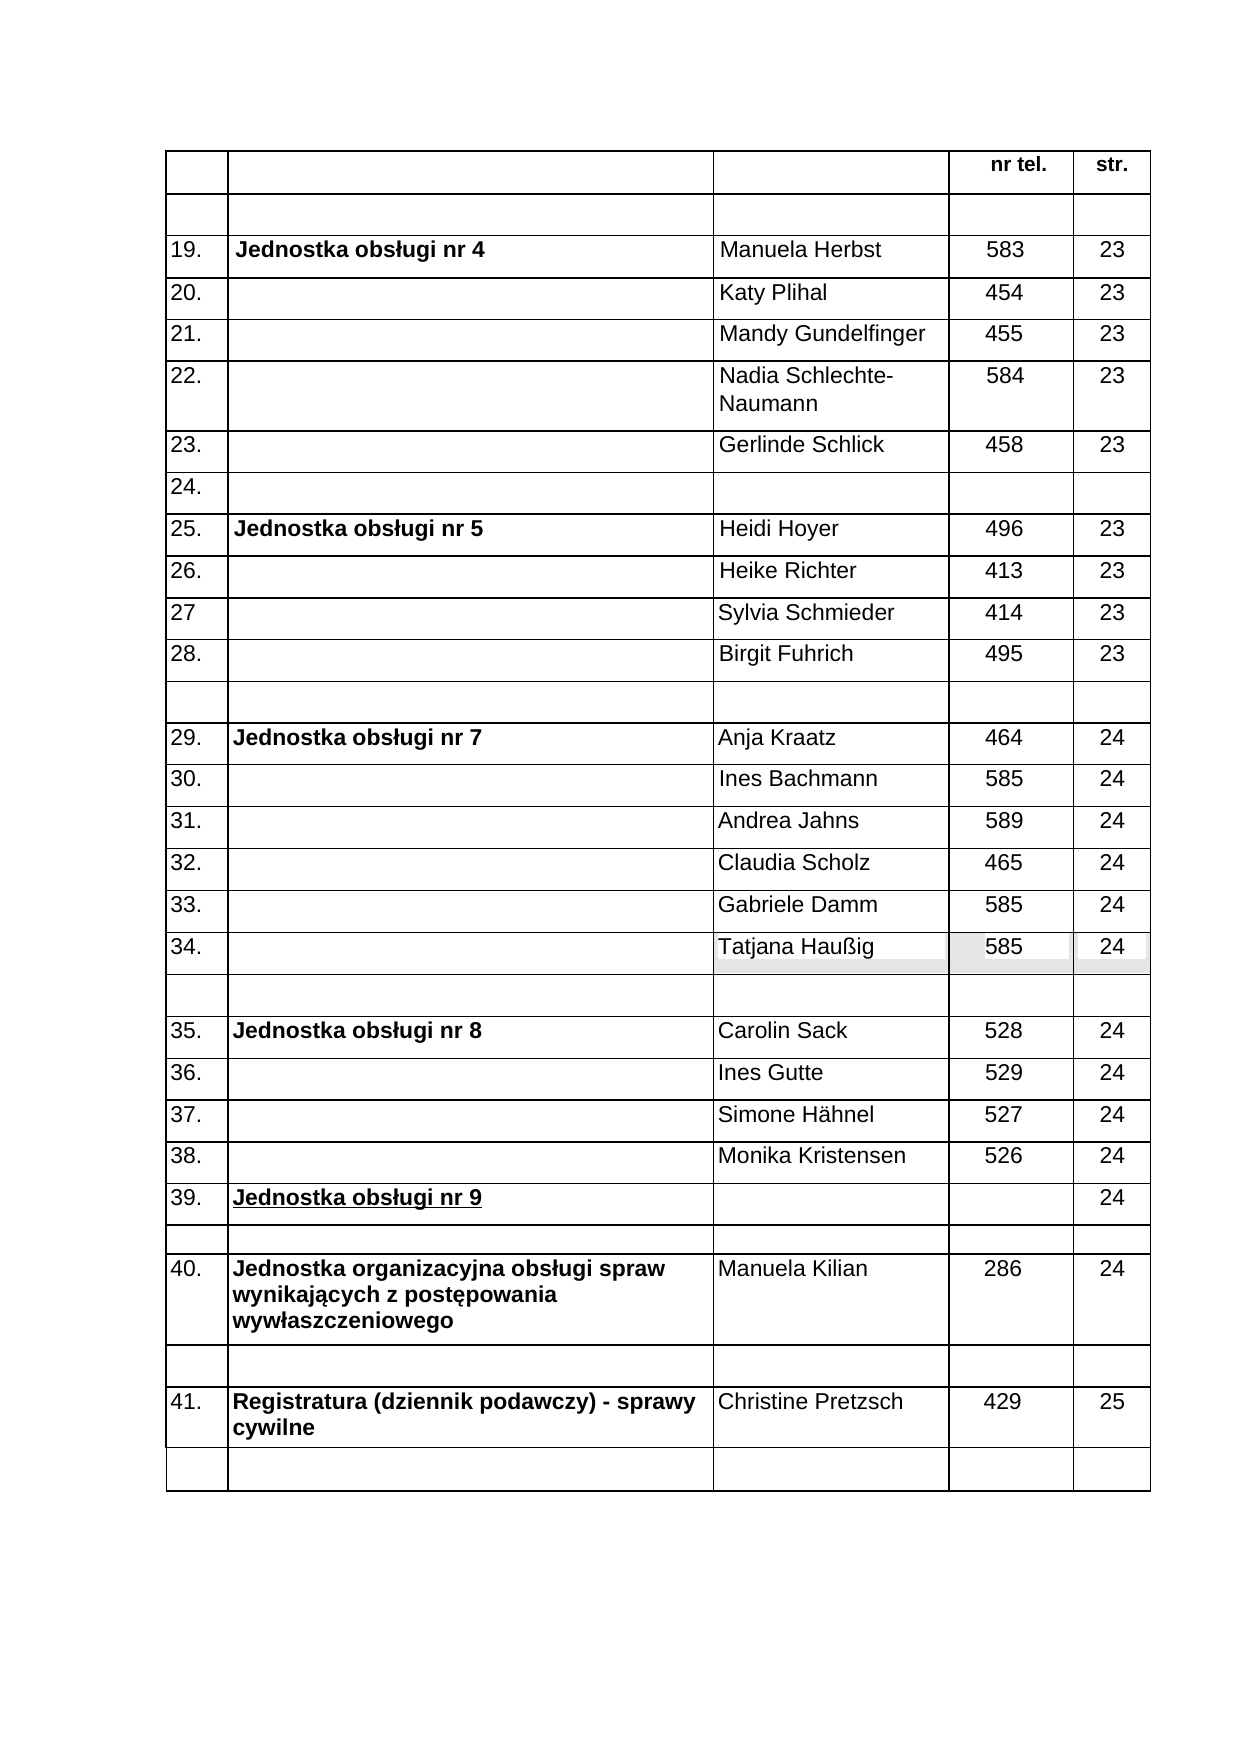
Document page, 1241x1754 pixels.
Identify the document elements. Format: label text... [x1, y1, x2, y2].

table_cell Anja Kraatz [714, 724, 948, 764]
table_header nr tel. [950, 152, 1073, 193]
table_cell Andrea Jahns [714, 807, 948, 848]
table_cell 528 [950, 1017, 1073, 1057]
table_cell [229, 1143, 713, 1182]
table_cell 24 [1074, 765, 1150, 806]
table_cell Jednostka obsługi nr 7 [229, 724, 713, 764]
table_cell [229, 975, 713, 1016]
table_cell 34. [167, 933, 227, 973]
table_cell Jednostka obsługi nr 5 [229, 515, 713, 555]
table_cell [167, 1448, 227, 1490]
table_cell 19. [167, 236, 227, 277]
table_cell 24 [1074, 1184, 1150, 1224]
table_cell [229, 1448, 713, 1490]
table_cell [229, 1101, 713, 1141]
table_cell [1074, 682, 1150, 722]
table_cell 413 [950, 557, 1073, 597]
table_cell [229, 362, 713, 430]
table_cell Katy Plihal [714, 279, 948, 318]
table_cell 526 [950, 1143, 1073, 1182]
table_cell [167, 195, 227, 234]
table_cell [167, 1346, 227, 1386]
table_cell [1074, 1448, 1150, 1490]
table_cell 24 [1074, 849, 1150, 889]
table_cell [229, 1346, 713, 1386]
table_cell Claudia Scholz [714, 849, 948, 889]
table_cell [229, 891, 713, 932]
table_cell Mandy Gundelfinger [714, 320, 948, 360]
table_cell 23 [1074, 362, 1150, 430]
table_cell 23 [1074, 432, 1150, 471]
table_cell 454 [950, 279, 1073, 318]
table_cell 24 [1074, 1143, 1150, 1182]
table_cell [229, 682, 713, 722]
table_cell 41. [167, 1388, 227, 1447]
table_cell Birgit Fuhrich [714, 640, 948, 681]
table_cell [950, 473, 1073, 513]
table_cell 38. [167, 1143, 227, 1182]
table_cell Ines Gutte [714, 1059, 948, 1099]
table_cell 458 [950, 432, 1073, 471]
table_cell Heike Richter [714, 557, 948, 597]
table_cell Jednostka organizacyjna obsługi spraw wynikających z postępowania wywłaszczeniowego [229, 1255, 713, 1344]
table_cell [950, 1346, 1073, 1386]
table_cell 33. [167, 891, 227, 932]
table_cell Christine Pretzsch [714, 1388, 948, 1447]
table_cell 32. [167, 849, 227, 889]
table_cell 24 [1074, 724, 1150, 764]
table_cell [229, 279, 713, 318]
table_cell 35. [167, 1017, 227, 1057]
table_cell 495 [950, 640, 1073, 681]
table_cell [229, 849, 713, 889]
table_cell [229, 557, 713, 597]
table_cell [714, 682, 948, 722]
table_cell 585 [950, 933, 1073, 973]
table_cell [714, 195, 948, 234]
table_cell [229, 765, 713, 806]
table_cell 429 [950, 1388, 1073, 1447]
table_cell [229, 807, 713, 848]
table_cell Manuela Herbst [714, 236, 948, 277]
table_cell [1074, 1346, 1150, 1386]
table_cell 23 [1074, 236, 1150, 277]
table_cell [229, 640, 713, 681]
table_cell [229, 432, 713, 471]
table_cell 24. [167, 473, 227, 513]
table_cell 23. [167, 432, 227, 471]
table_cell [167, 975, 227, 1016]
table_cell Gabriele Damm [714, 891, 948, 932]
table_cell [714, 1448, 948, 1490]
table_cell 24 [1074, 933, 1150, 973]
table_cell [714, 473, 948, 513]
table_cell 23 [1074, 279, 1150, 318]
table_cell 36. [167, 1059, 227, 1099]
table_cell [950, 1184, 1073, 1224]
table_cell Simone Hähnel [714, 1101, 948, 1141]
table_header str. [1074, 152, 1150, 193]
table_cell 23 [1074, 320, 1150, 360]
table_cell [229, 320, 713, 360]
table_cell 455 [950, 320, 1073, 360]
table_cell Registratura (dziennik podawczy) - sprawy cywilne [229, 1388, 713, 1447]
table_cell 20. [167, 279, 227, 318]
table_cell [950, 195, 1073, 234]
table_header [167, 152, 227, 193]
table_cell 37. [167, 1101, 227, 1141]
table_cell 585 [950, 891, 1073, 932]
table_cell [714, 975, 948, 1016]
table_cell [950, 682, 1073, 722]
table_cell [1074, 1226, 1150, 1253]
table_cell 286 [950, 1255, 1073, 1344]
table_cell Jednostka obsługi nr 9 [229, 1184, 713, 1224]
table_cell 25 [1074, 1388, 1150, 1447]
table_cell Nadia Schlechte- Naumann [714, 362, 948, 430]
table_cell 24 [1074, 1017, 1150, 1057]
table_cell [229, 1059, 713, 1099]
table_cell 30. [167, 765, 227, 806]
table_cell [229, 1226, 713, 1253]
table_cell Carolin Sack [714, 1017, 948, 1057]
table_cell [950, 975, 1073, 1016]
table_cell 24 [1074, 891, 1150, 932]
table_cell Tatjana Haußig [714, 933, 948, 973]
table_cell 583 [950, 236, 1073, 277]
table_cell 21. [167, 320, 227, 360]
table_cell [714, 1184, 948, 1224]
table_cell 23 [1074, 640, 1150, 681]
table_cell [950, 1448, 1073, 1490]
table_cell 22. [167, 362, 227, 430]
table_cell 529 [950, 1059, 1073, 1099]
table_cell 27 [167, 599, 227, 639]
table_cell 26. [167, 557, 227, 597]
table_cell Sylvia Schmieder [714, 599, 948, 639]
table_cell 28. [167, 640, 227, 681]
table_cell [1074, 975, 1150, 1016]
table_cell Jednostka obsługi nr 4 [229, 236, 713, 277]
table_cell [167, 682, 227, 722]
table_cell 24 [1074, 1101, 1150, 1141]
table_cell 40. [167, 1255, 227, 1344]
table_cell [167, 1226, 227, 1253]
table_cell [714, 1226, 948, 1253]
table_cell 24 [1074, 1255, 1150, 1344]
table_cell 23 [1074, 557, 1150, 597]
table_cell Gerlinde Schlick [714, 432, 948, 471]
table_cell Heidi Hoyer [714, 515, 948, 555]
table_cell [229, 933, 713, 973]
table_cell 589 [950, 807, 1073, 848]
table_cell Manuela Kilian [714, 1255, 948, 1344]
table_cell [167, 1209, 227, 1224]
table_cell [714, 1346, 948, 1386]
table_cell 465 [950, 849, 1073, 889]
table_cell 29. [167, 724, 227, 764]
table_cell 496 [950, 515, 1073, 555]
table_cell Monika Kristensen [714, 1143, 948, 1182]
table_cell [229, 473, 713, 513]
table_cell 414 [950, 599, 1073, 639]
table_cell 31. [167, 807, 227, 848]
table_header [229, 152, 713, 193]
table_cell 23 [1074, 599, 1150, 639]
table_cell [229, 195, 713, 234]
table_cell [1074, 473, 1150, 513]
table_cell [950, 1226, 1073, 1253]
table_cell 527 [950, 1101, 1073, 1141]
table_cell 584 [950, 362, 1073, 430]
table_cell Jednostka obsługi nr 8 [229, 1017, 713, 1057]
table_cell 585 [950, 765, 1073, 806]
table_cell [229, 599, 713, 639]
table_cell 23 [1074, 515, 1150, 555]
table_cell [1074, 195, 1150, 234]
table_cell 24 [1074, 1059, 1150, 1099]
table_header [714, 152, 948, 193]
table_cell 25. [167, 515, 227, 555]
table_cell Ines Bachmann [714, 765, 948, 806]
table_cell 464 [950, 724, 1073, 764]
table_cell 24 [1074, 807, 1150, 848]
